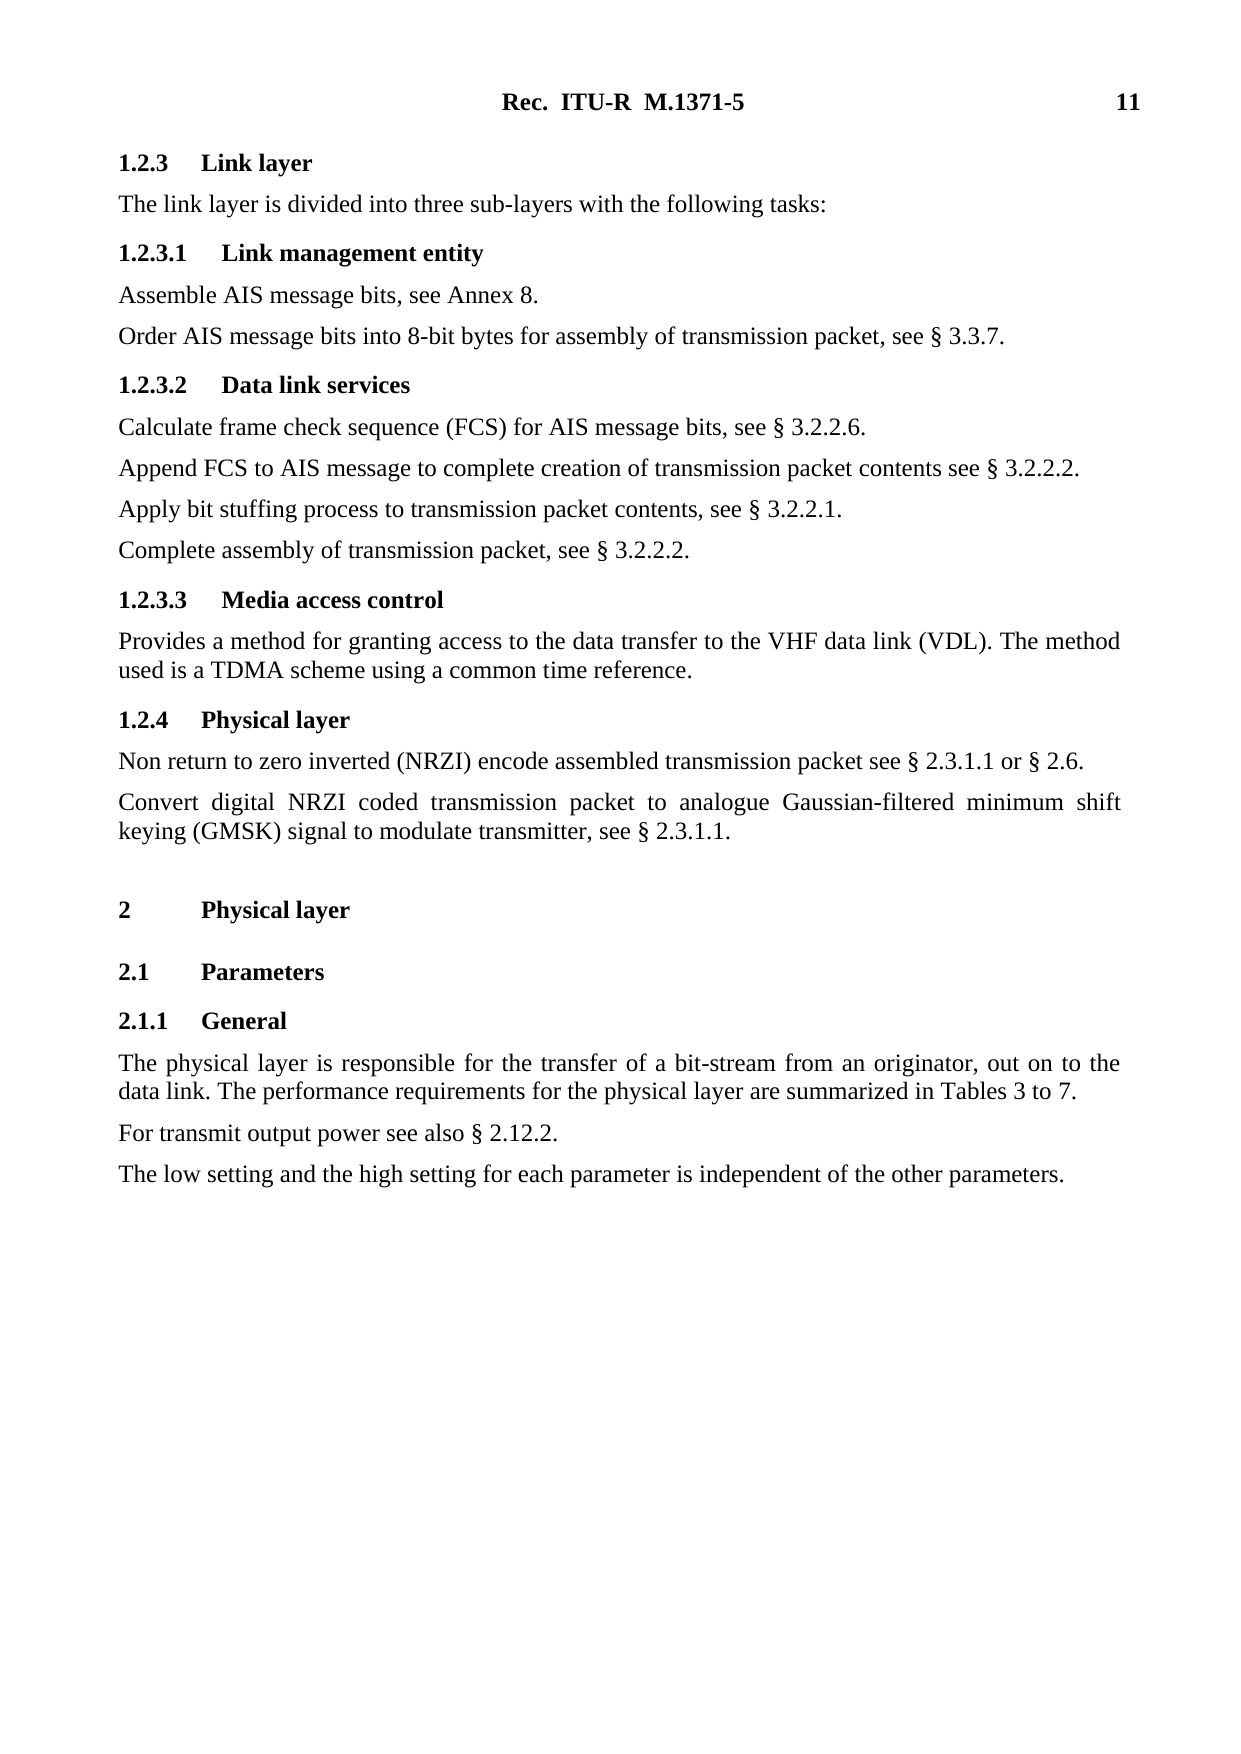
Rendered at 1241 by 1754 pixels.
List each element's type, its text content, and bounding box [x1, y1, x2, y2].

text Convert digital NRZI coded transmission packet to analogue Gaussian-filtered minimum shift keying (GMSK) signal to modulate transmitter, see § 2.3.1.1. [118, 787, 1122, 845]
text Assemble AIS message bits, see Annex 8. [118, 280, 1122, 308]
subtitle 1.2.3.3 Media access control [118, 585, 1122, 614]
text For transmit output power see also § 2.12.2. [118, 1118, 1122, 1146]
subtitle 1.2.3 Link layer [118, 148, 1122, 176]
subtitle 2 Physical layer [118, 895, 1122, 923]
text Non return to zero inverted (NRZI) encode assembled transmission packet see § 2.3.1.1 or § 2.6. [118, 746, 1122, 775]
text Order AIS message bits into 8-bit bytes for assembly of transmission packet, see § 3.3.7. [118, 321, 1122, 350]
subtitle 2.1.1 General [118, 1006, 1122, 1035]
text Apply bit stuffing process to transmission packet contents, see § 3.2.2.1. [118, 494, 1122, 523]
subtitle 1.2.3.1 Link management entity [118, 238, 1122, 267]
text The physical layer is responsible for the transfer of a bit-stream from an originator, out on to the data link. The performance requirements for the physical layer are summarized in Tables 3 to 7. [118, 1048, 1122, 1105]
text Complete assembly of transmission packet, see § 3.2.2.2. [118, 536, 1122, 564]
text Calculate frame check sequence (FCS) for AIS message bits, see § 3.2.2.6. [118, 412, 1122, 441]
subtitle 2.1 Parameters [118, 957, 1122, 986]
text Append FCS to AIS message to complete creation of transmission packet contents see § 3.2.2.2. [118, 453, 1122, 482]
subtitle 1.2.3.2 Data link services [118, 371, 1122, 399]
text The link layer is divided into three sub-layers with the following tasks: [118, 189, 1122, 218]
subtitle 1.2.4 Physical layer [118, 705, 1122, 733]
text Provides a method for granting access to the data transfer to the VHF data link (VDL). The method used is a TDMA scheme using a common time reference. [118, 626, 1122, 684]
text The low setting and the high setting for each parameter is independent of the other parameters. [118, 1159, 1122, 1188]
